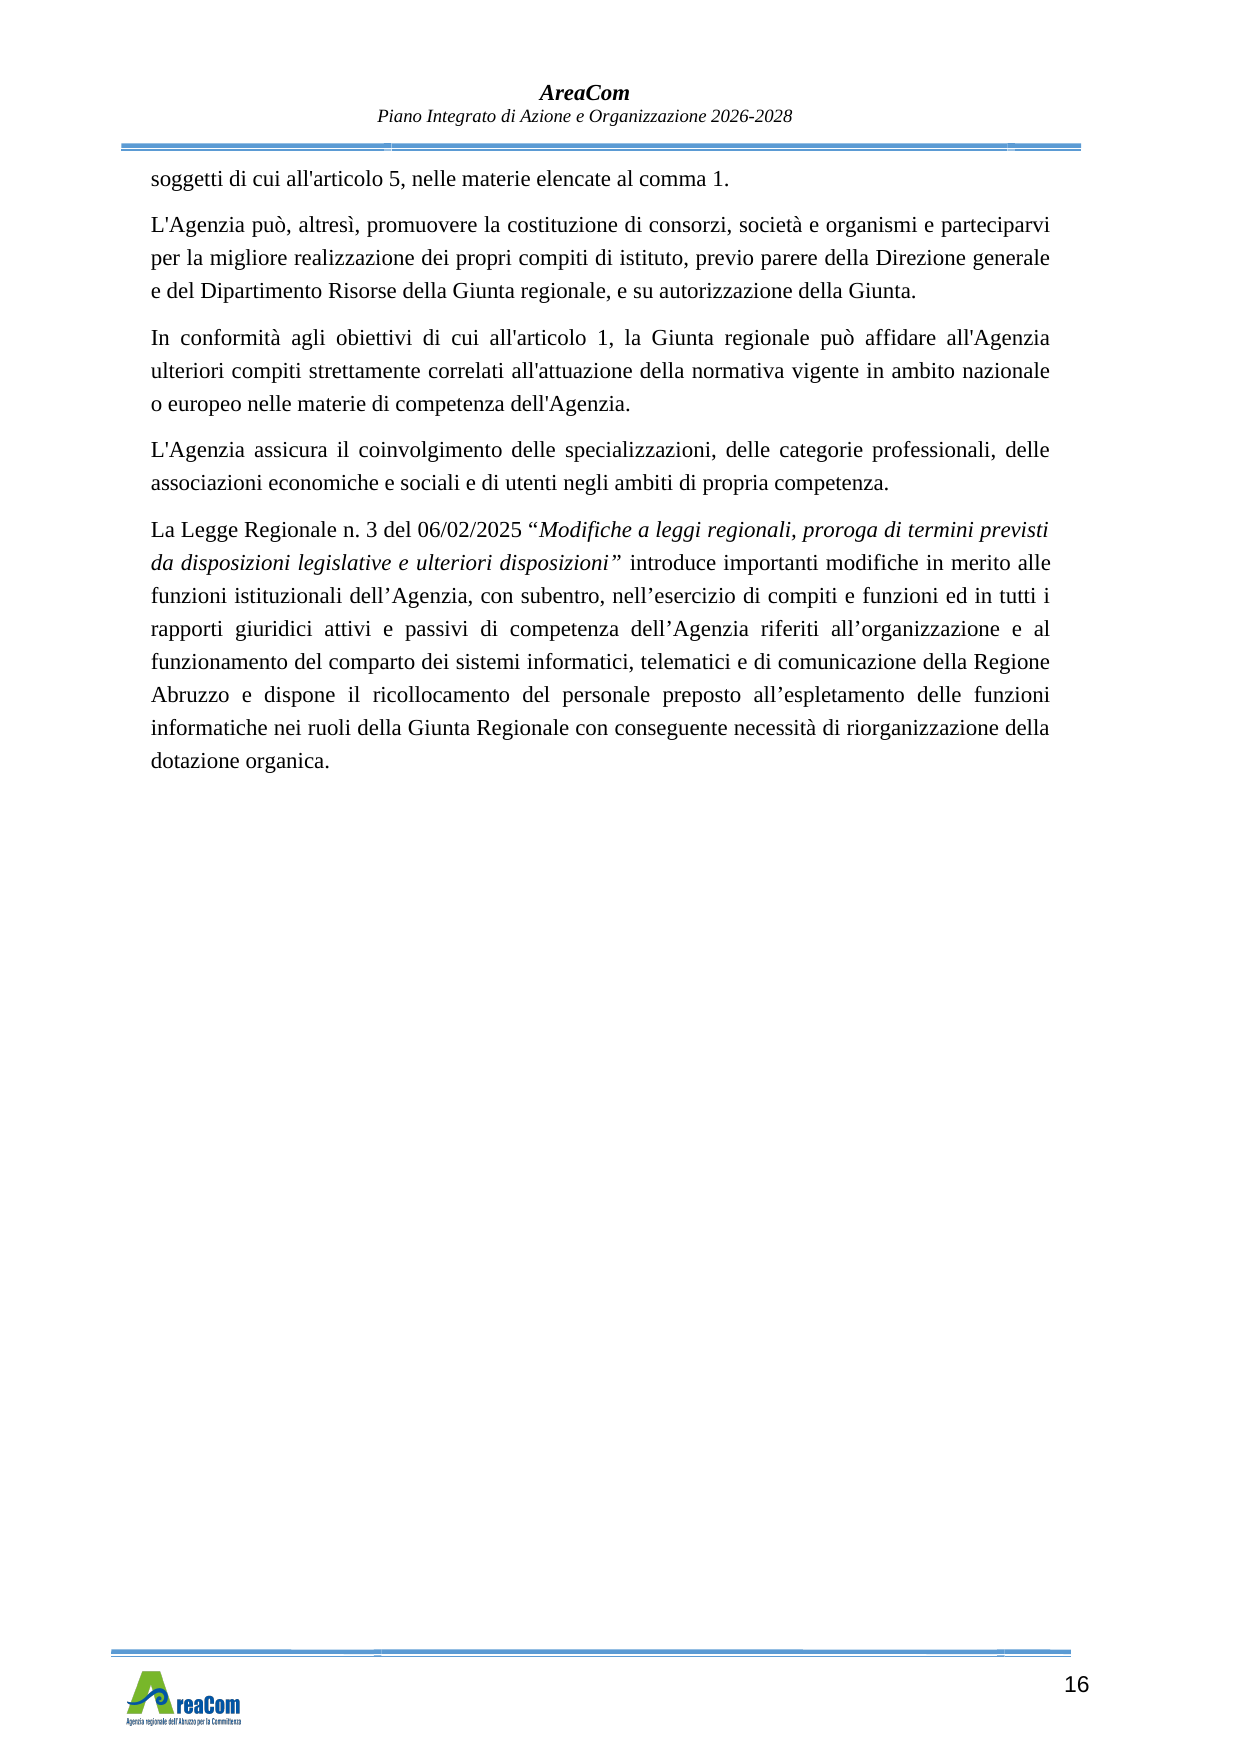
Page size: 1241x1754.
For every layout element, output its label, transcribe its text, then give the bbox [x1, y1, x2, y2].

text L'Agenzia può, altresì, promuovere la costituzione di consorzi, società e organismi e parteciparvi per la migliore realizzazione dei propri compiti di istituto, previo parere della Direzione generale e del Dipartimento Risorse della Giunta regionale, e su autorizzazione della Giunta. [151, 211, 1052, 303]
text La Legge Regionale n. 3 del 06/02/2025 “Modifiche a leggi regionali, proroga di termini previsti da disposizioni legislative e ulteriori disposizioni” introduce importanti modifiche in merito alle funzioni istituzionali dell’Agenzia, con subentro, nell’esercizio di compiti e funzioni ed in tutti i rapporti giuridici attivi e passivi di competenza dell’Agenzia riferiti all’organizzazione e al funzionamento del comparto dei sistemi informatici, telematici e di comunicazione della Regione Abruzzo e dispone il ricollocamento del personale preposto all’espletamento delle funzioni informatiche nei ruoli della Giunta Regionale con conseguente necessità di riorganizzazione della dotazione organica. [151, 516, 1052, 774]
text L'Agenzia assicura il coinvolgimento delle specializzazioni, delle categorie professionali, delle associazioni economiche e sociali e di utenti negli ambiti di propria competenza. [151, 436, 1052, 496]
picture [121, 1668, 247, 1728]
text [151, 164, 1052, 191]
text In conformità agli obiettivi di cui all'articolo 1, la Giunta regionale può affidare all'Agenzia ulteriori compiti strettamente correlati all'attuazione della normativa vigente in ambito nazionale o europeo nelle materie di competenza dell'Agenzia. [151, 323, 1052, 416]
